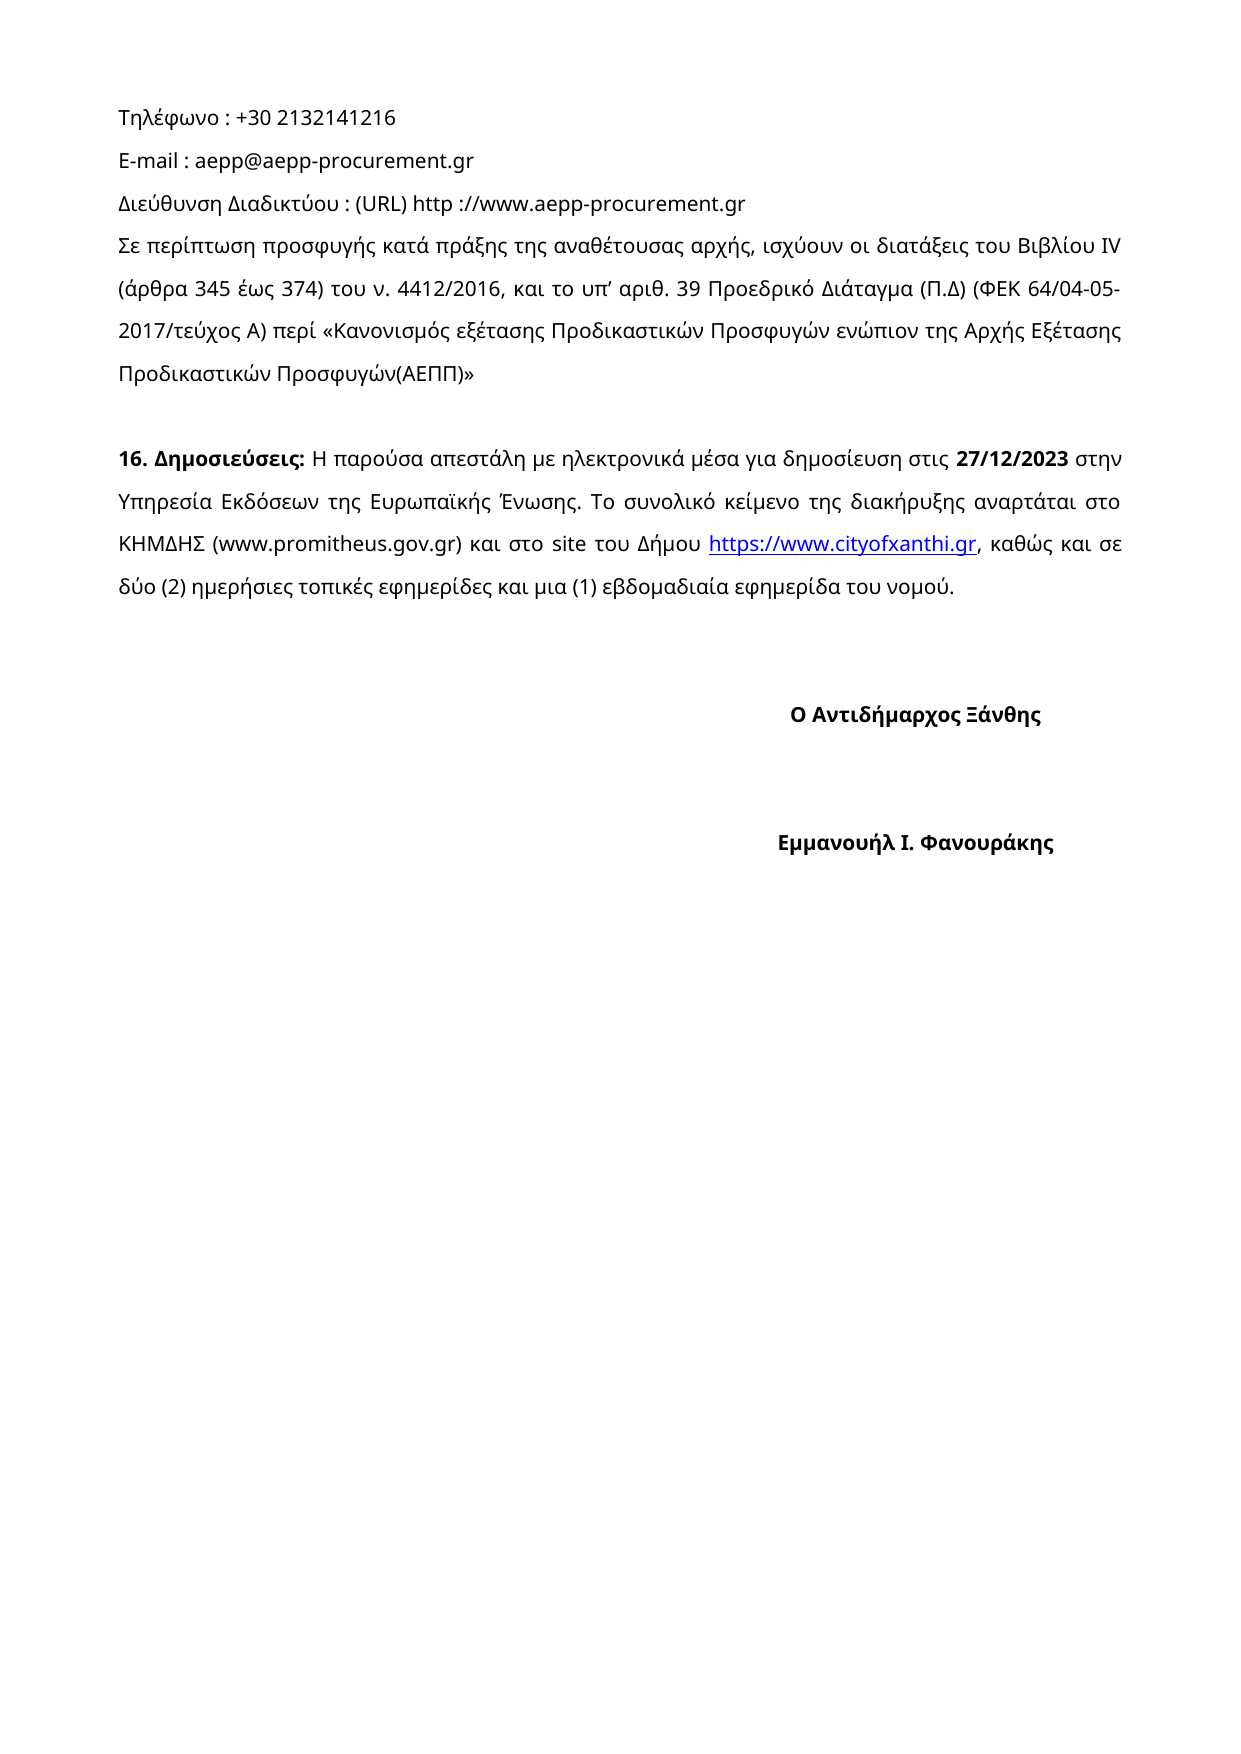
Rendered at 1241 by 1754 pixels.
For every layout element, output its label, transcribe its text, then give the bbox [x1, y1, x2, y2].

text 16. Δημοσιεύσεις: Η παρούσα απεστάλη με ηλεκτρονικά μέσα για δημοσίευση στις 27/12/2023 στην Υπηρεσία Εκδόσεων της Ευρωπαϊκής Ένωσης. Το συνολικό κείμενο της διακήρυξης αναρτάται στο ΚΗΜΔΗΣ (www.promitheus.gov.gr) και στο site του Δήμου https://www.cityofxanthi.gr, καθώς και σε δύο (2) ημερήσιες τοπικές εφημερίδες και μια (1) εβδομαδιαία εφημερίδα του νομού. [118, 444, 1122, 601]
text Τηλέφωνο : +30 2132141216 [118, 103, 1122, 132]
text Διεύθυνση Διαδικτύου : (URL) http ://www.aepp-procurement.gr [118, 189, 1122, 217]
text Εμμανουήλ Ι. Φανουράκης [709, 828, 1122, 856]
text Σε περίπτωση προσφυγής κατά πράξης της αναθέτουσας αρχής, ισχύουν οι διατάξεις του Βιβλίου ΙV (άρθρα 345 έως 374) του ν. 4412/2016, και το υπ’ αριθ. 39 Προεδρικό Διάταγμα (Π.Δ) (ΦΕΚ 64/04-05-2017/τεύχος Α) περί «Κανονισμός εξέτασης Προδικαστικών Προσφυγών ενώπιον της Αρχής Εξέτασης Προδικαστικών Προσφυγών(ΑΕΠΠ)» [118, 231, 1122, 387]
text Ε-mail : aepp@aepp-procurement.gr [118, 146, 1122, 174]
text Ο Αντιδήμαρχος Ξάνθης [709, 700, 1122, 728]
